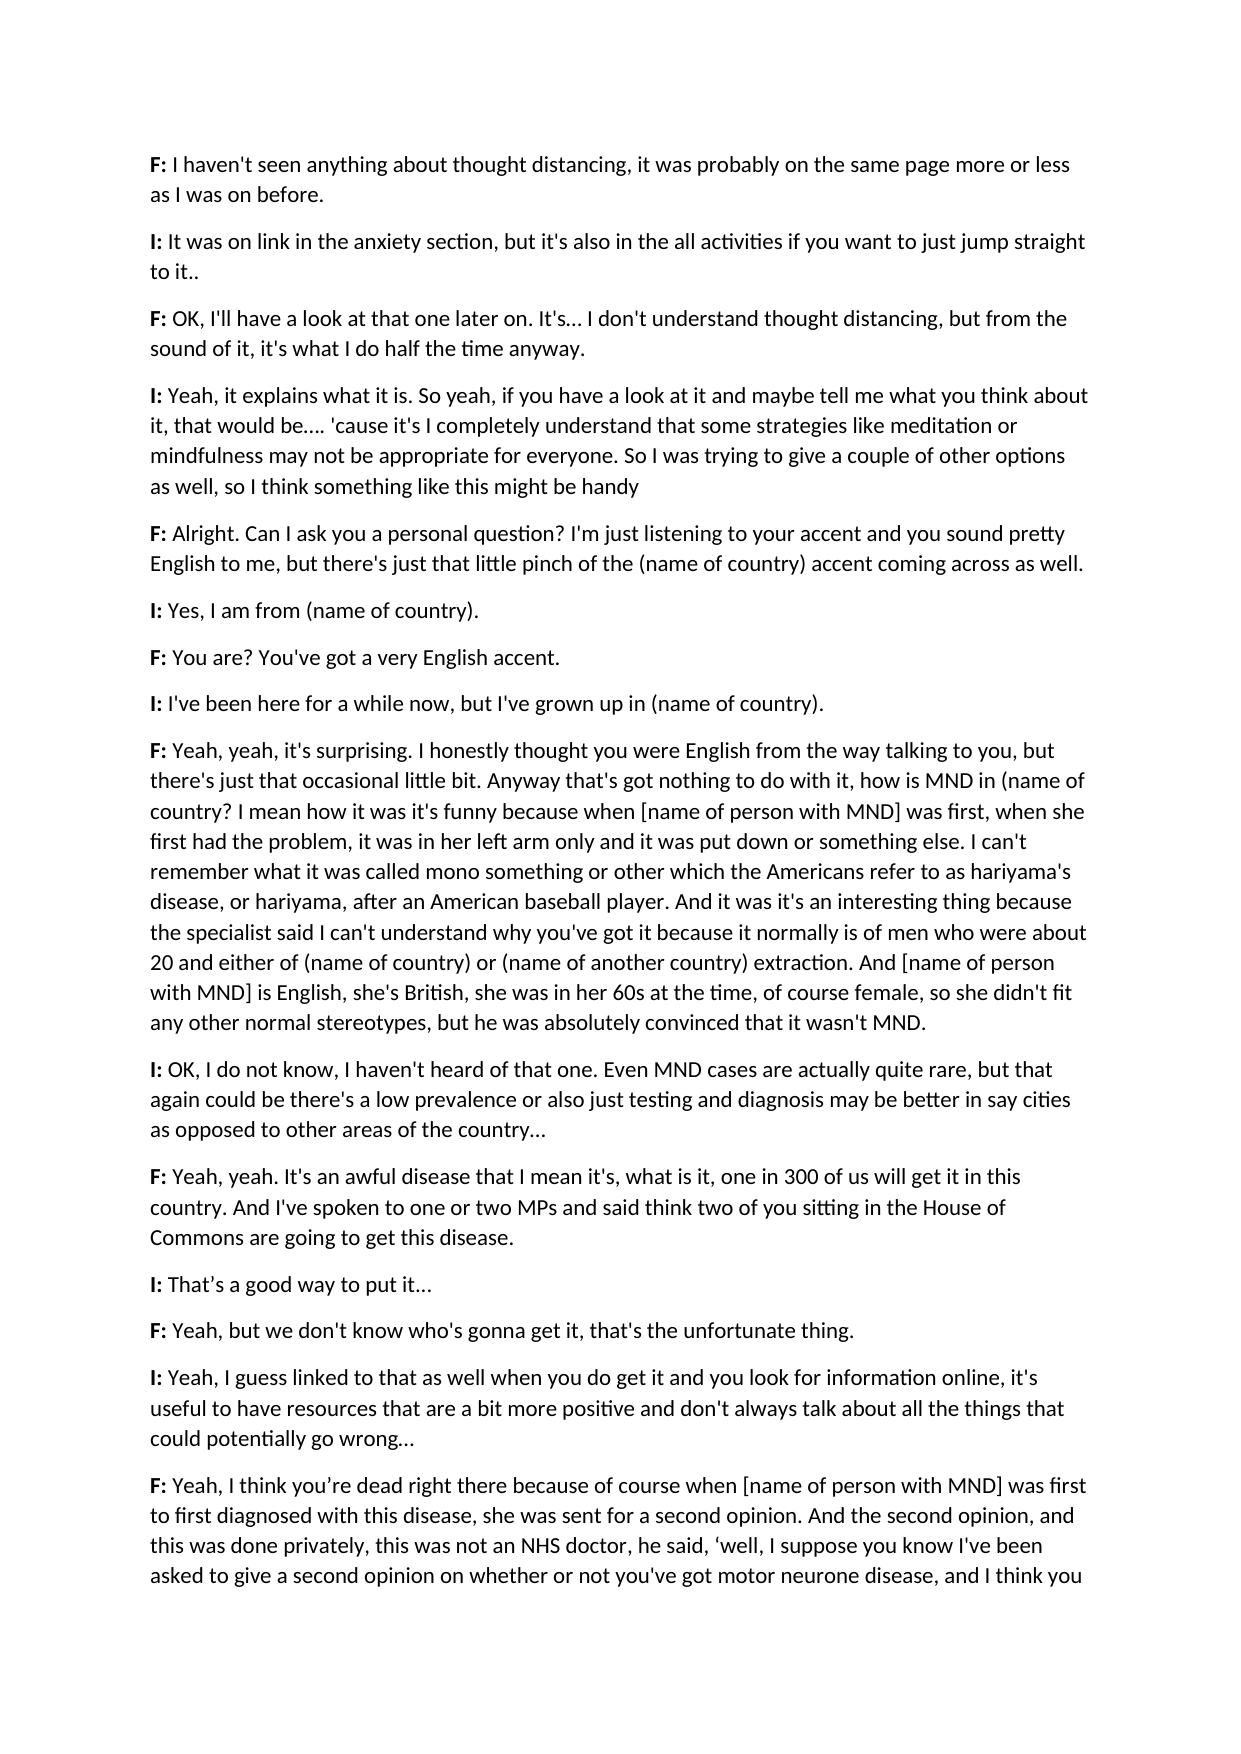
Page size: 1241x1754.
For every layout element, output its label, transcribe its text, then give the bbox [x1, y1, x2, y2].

text F: OK, I'll have a look at that one later on. It's… I don't understand thought distancing, but from the sound of it, it's what I do half the time anyway. [150, 304, 1090, 362]
text I: Yeah, I guess linked to that as well when you do get it and you look for information online, it's useful to have resources that are a bit more positive and don't always talk about all the things that could potentially go wrong… [150, 1363, 1090, 1452]
text I: That’s a good way to put it... [150, 1270, 1090, 1298]
text I: Yes, I am from (name of country). [150, 596, 1090, 624]
text F: Alright. Can I ask you a personal question? I'm just listening to your accent and you sound pretty English to me, but there's just that little pinch of the (name of country) accent coming across as well. [150, 519, 1090, 577]
text F: Yeah, yeah. It's an awful disease that I mean it's, what is it, one in 300 of us will get it in this country. And I've spoken to one or two MPs and said think two of you sitting in the House of Commons are going to get this disease. [150, 1162, 1090, 1251]
text I: It was on link in the anxiety section, but it's also in the all activities if you want to just jump straight to it.. [150, 227, 1090, 285]
text F: You are? You've got a very English accent. [150, 643, 1090, 671]
text I: Yeah, it explains what it is. So yeah, if you have a look at it and maybe tell me what you think about it, that would be…. 'cause it's I completely understand that some strategies like meditation or mindfulness may not be appropriate for everyone. So I was trying to give a couple of other options as well, so I think something like this might be handy [150, 381, 1090, 500]
text I: I've been here for a while now, but I've grown up in (name of country). [150, 689, 1090, 718]
text F: I haven't seen anything about thought distancing, it was probably on the same page more or less as I was on before. [150, 150, 1090, 208]
text I: OK, I do not know, I haven't heard of that one. Even MND cases are actually quite rare, but that again could be there's a low prevalence or also just testing and diagnosis may be better in say cities as opposed to other areas of the country… [150, 1055, 1090, 1144]
text F: Yeah, but we don't know who's gonna get it, that's the unfortunate thing. [150, 1317, 1090, 1345]
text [150, 1471, 1090, 1589]
text F: Yeah, yeah, it's surprising. I honestly thought you were English from the way talking to you, but there's just that occasional little bit. Anyway that's got nothing to do with it, how is MND in (name of country? I mean how it was it's funny because when [name of person with MND] was first, when she first had the problem, it was in her left arm only and it was put down or something else. I can't remember what it was called mono something or other which the Americans refer to as hariyama's disease, or hariyama, after an American baseball player. And it was it's an interesting thing because the specialist said I can't understand why you've got it because it normally is of men who were about 20 and either of (name of country) or (name of another country) extraction. And [name of person with MND] is English, she's British, she was in her 60s at the time, of course female, so she didn't fit any other normal stereotypes, but he was absolutely convinced that it wasn't MND. [150, 736, 1090, 1036]
